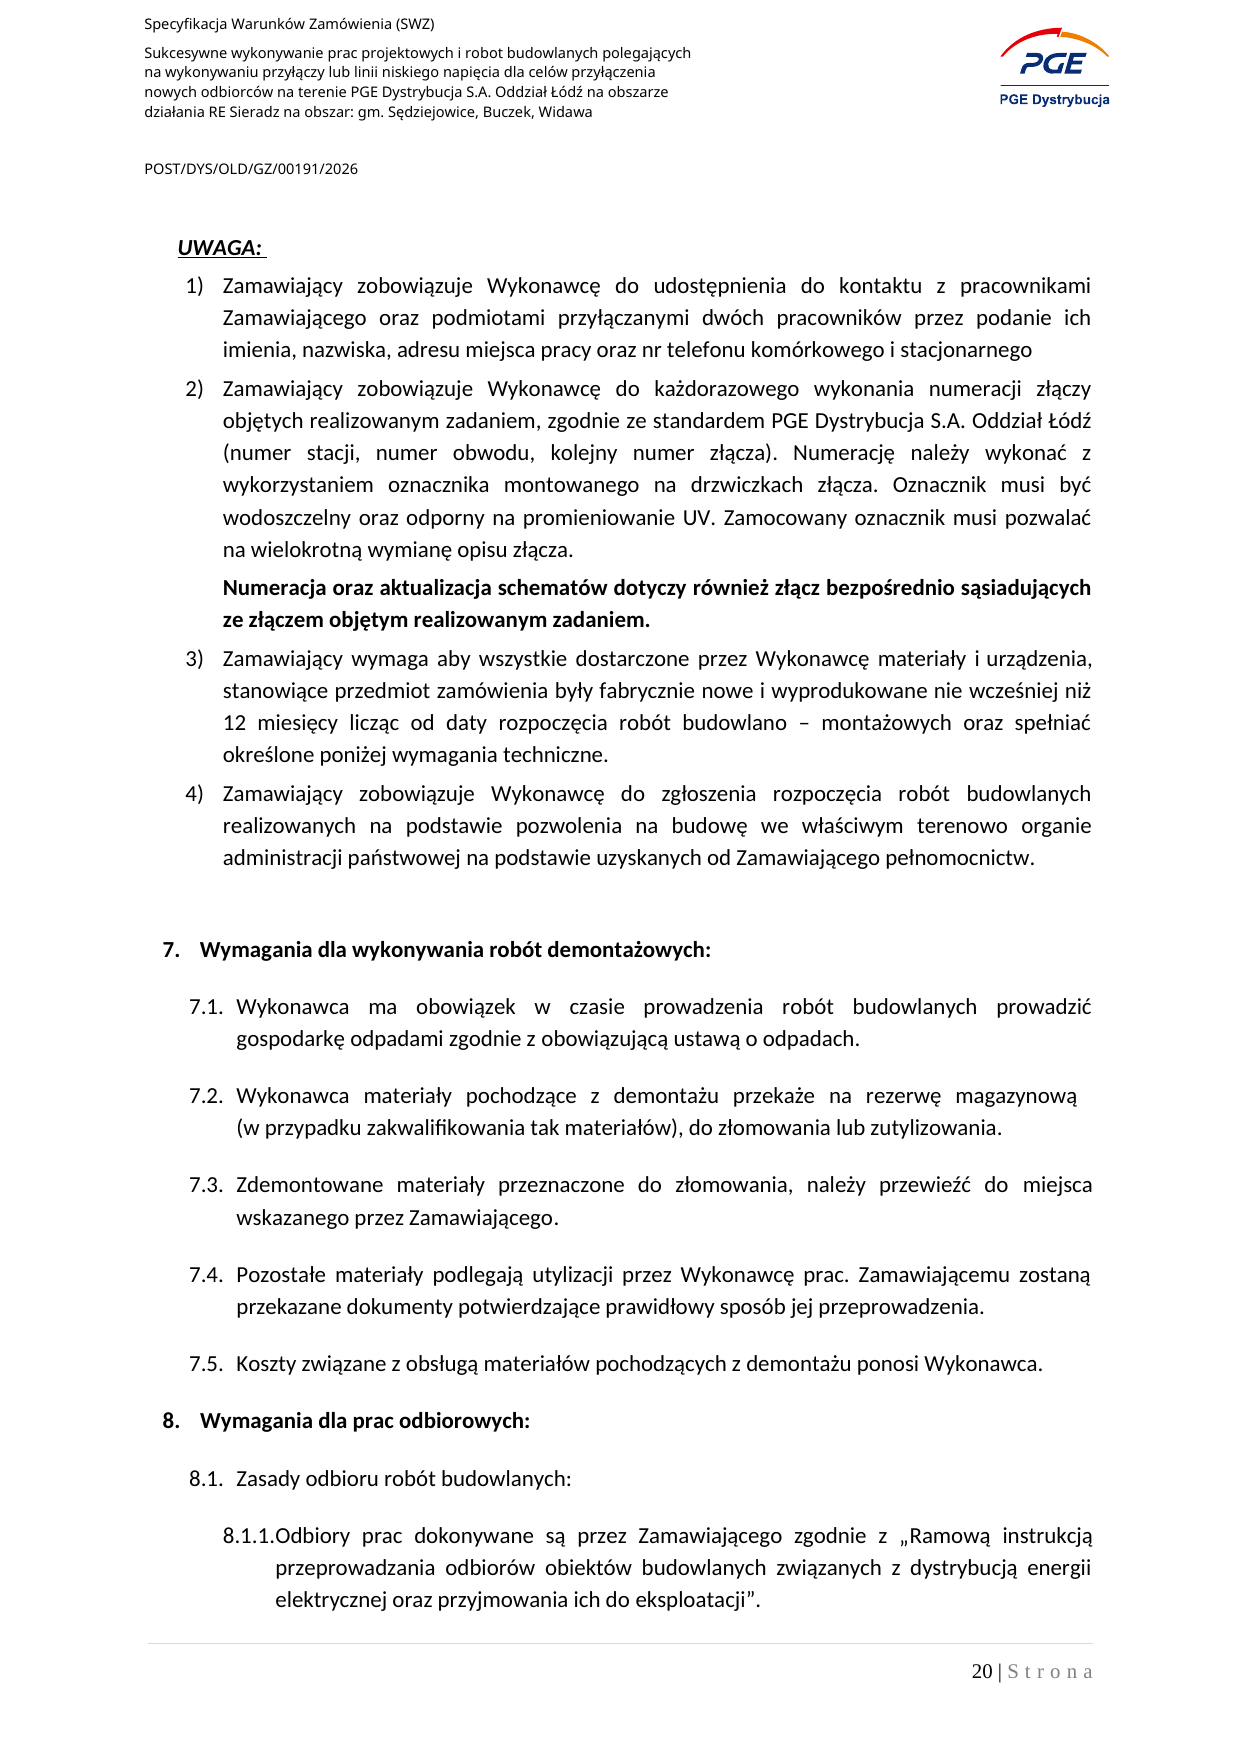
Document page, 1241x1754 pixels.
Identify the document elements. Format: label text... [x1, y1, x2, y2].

text UWAGA: [177, 233, 1093, 261]
subtitle Wykonawca materiały pochodzące z demontażu przekaże na rezerwę magazynową (w przypadku zakwalifikowania tak materiałów), do złomowania lub zutylizowania. [189, 1081, 1093, 1141]
subtitle Odbiory prac dokonywane są przez Zamawiającego zgodnie z „Ramową instrukcją przeprowadzania odbiorów obiektów budowlanych związanych z dystrybucją energii elektrycznej oraz przyjmowania ich do eksploatacji”. [223, 1521, 1093, 1613]
subtitle Zasady odbioru robót budowlanych: [189, 1464, 1093, 1492]
list Zamawiający wymaga aby wszystkie dostarczone przez Wykonawcę materiały i urządzenia, stanowiące przedmiot zamówienia były fabrycznie nowe i wyprodukowane nie wcześniej niż 12 miesięcy licząc od daty rozpoczęcia robót budowlano – montażowych oraz spełniać określone poniżej wymagania techniczne. [185, 644, 1093, 768]
subtitle Wykonawca ma obowiązek w czasie prowadzenia robót budowlanych prowadzić gospodarkę odpadami zgodnie z obowiązującą ustawą o odpadach. [189, 992, 1093, 1052]
subtitle Pozostałe materiały podlegają utylizacji przez Wykonawcę prac. Zamawiającemu zostaną przekazane dokumenty potwierdzające prawidłowy sposób jej przeprowadzenia. [189, 1260, 1093, 1320]
list Zamawiający zobowiązuje Wykonawcę do zgłoszenia rozpoczęcia robót budowlanych realizowanych na podstawie pozwolenia na budowę we właściwym terenowo organie administracji państwowej na podstawie uzyskanych od Zamawiającego pełnomocnictw. [185, 779, 1093, 871]
subtitle Zdemontowane materiały przeznaczone do złomowania, należy przewieźć do miejsca wskazanego przez Zamawiającego. [189, 1171, 1093, 1231]
list Zamawiający zobowiązuje Wykonawcę do udostępnienia do kontaktu z pracownikami Zamawiającego oraz podmiotami przyłączanymi dwóch pracowników przez podanie ich imienia, nazwiska, adresu miejsca pracy oraz nr telefonu komórkowego i stacjonarnego [185, 271, 1093, 363]
text Numeracja oraz aktualizacja schematów dotyczy również złącz bezpośrednio sąsiadujących ze złączem objętym realizowanym zadaniem. [223, 573, 1093, 633]
list Zamawiający zobowiązuje Wykonawcę do każdorazowego wykonania numeracji złączy objętych realizowanym zadaniem, zgodnie ze standardem PGE Dystrybucja S.A. Oddział Łódź (numer stacji, numer obwodu, kolejny numer złącza). Numerację należy wykonać z wykorzystaniem oznacznika montowanego na drzwiczkach złącza. Oznacznik musi być wodoszczelny oraz odporny na promieniowanie UV. Zamocowany oznacznik musi pozwalać na wielokrotną wymianę opisu złącza. [185, 374, 1093, 563]
subtitle Wymagania dla prac odbiorowych: [162, 1407, 1093, 1434]
subtitle Wymagania dla wykonywania robót demontażowych: [162, 935, 1093, 963]
subtitle Koszty związane z obsługą materiałów pochodzących z demontażu ponosi Wykonawca. [189, 1349, 1093, 1377]
